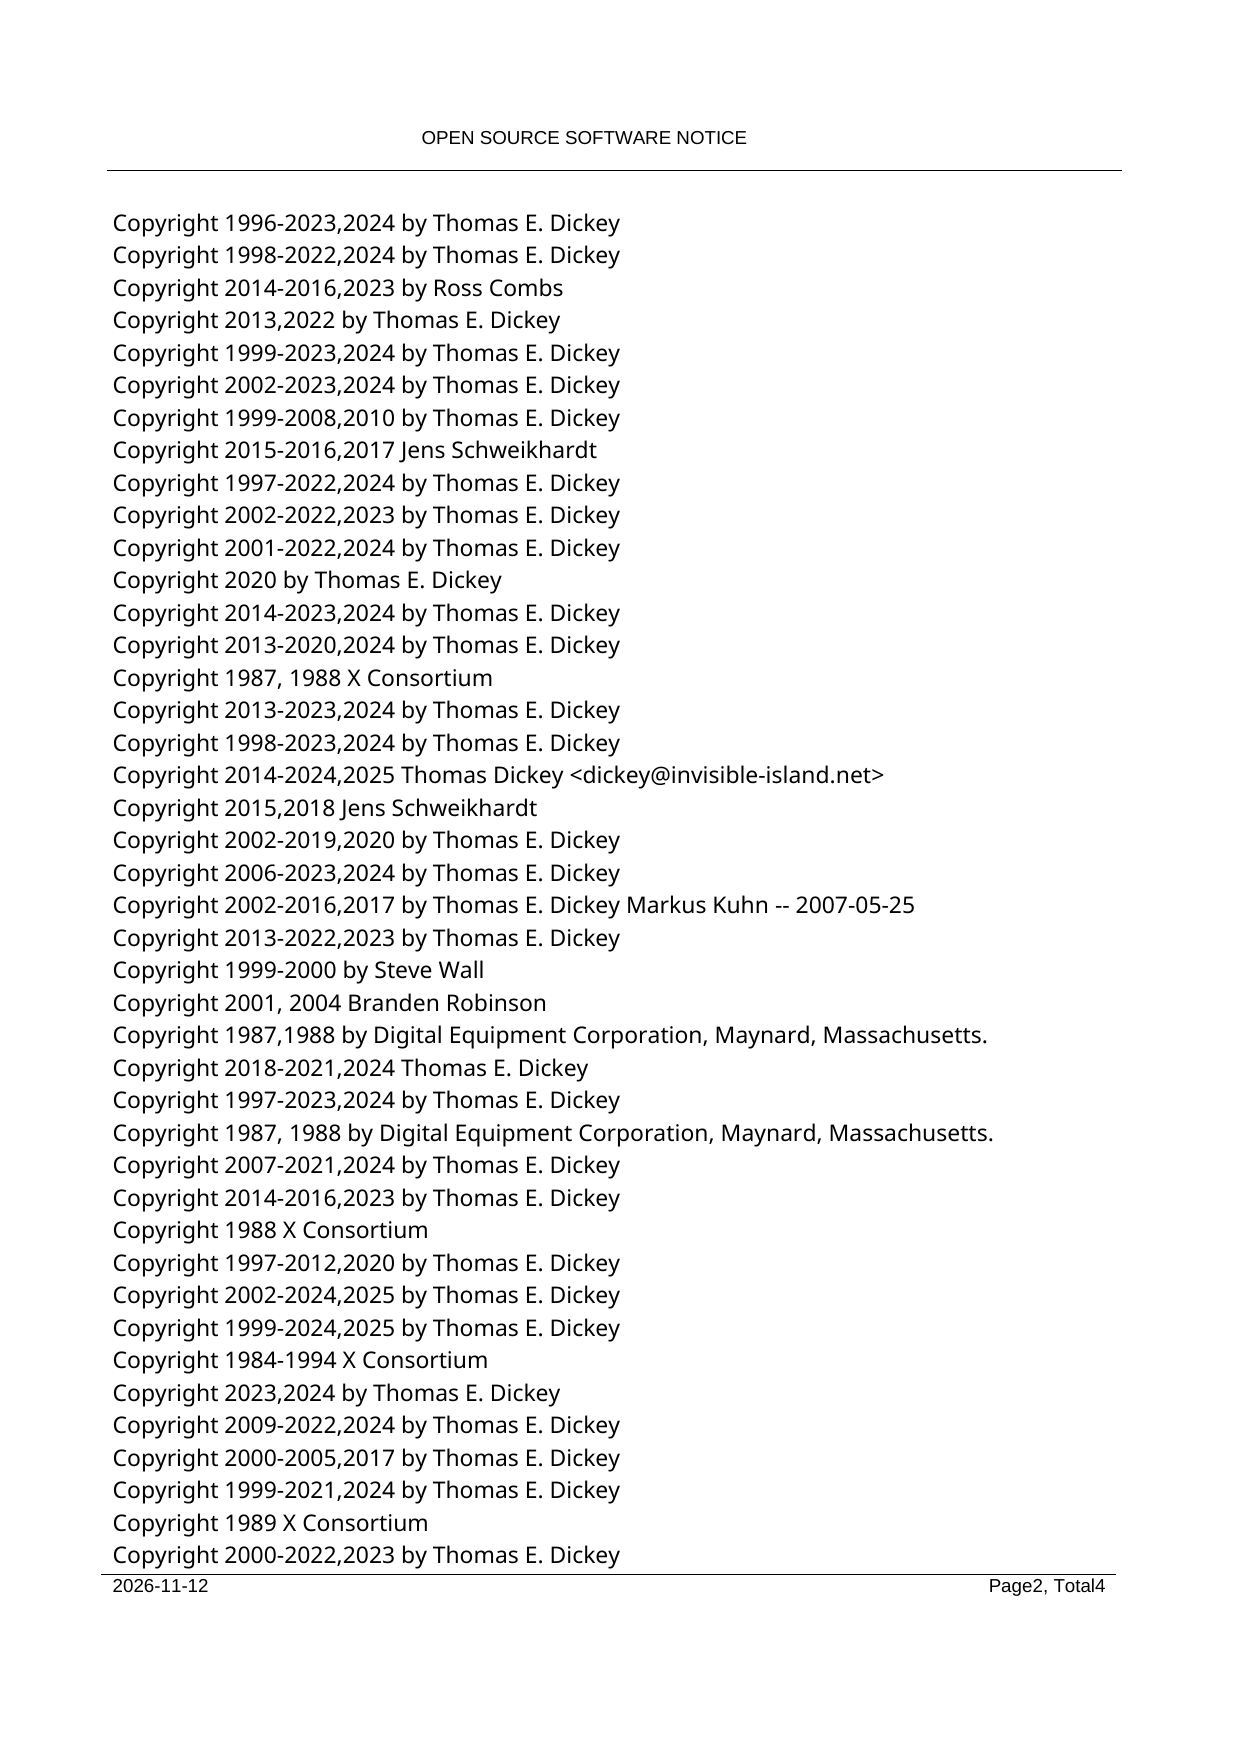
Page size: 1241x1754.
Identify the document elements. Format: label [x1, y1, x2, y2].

text [112, 206, 1128, 1571]
